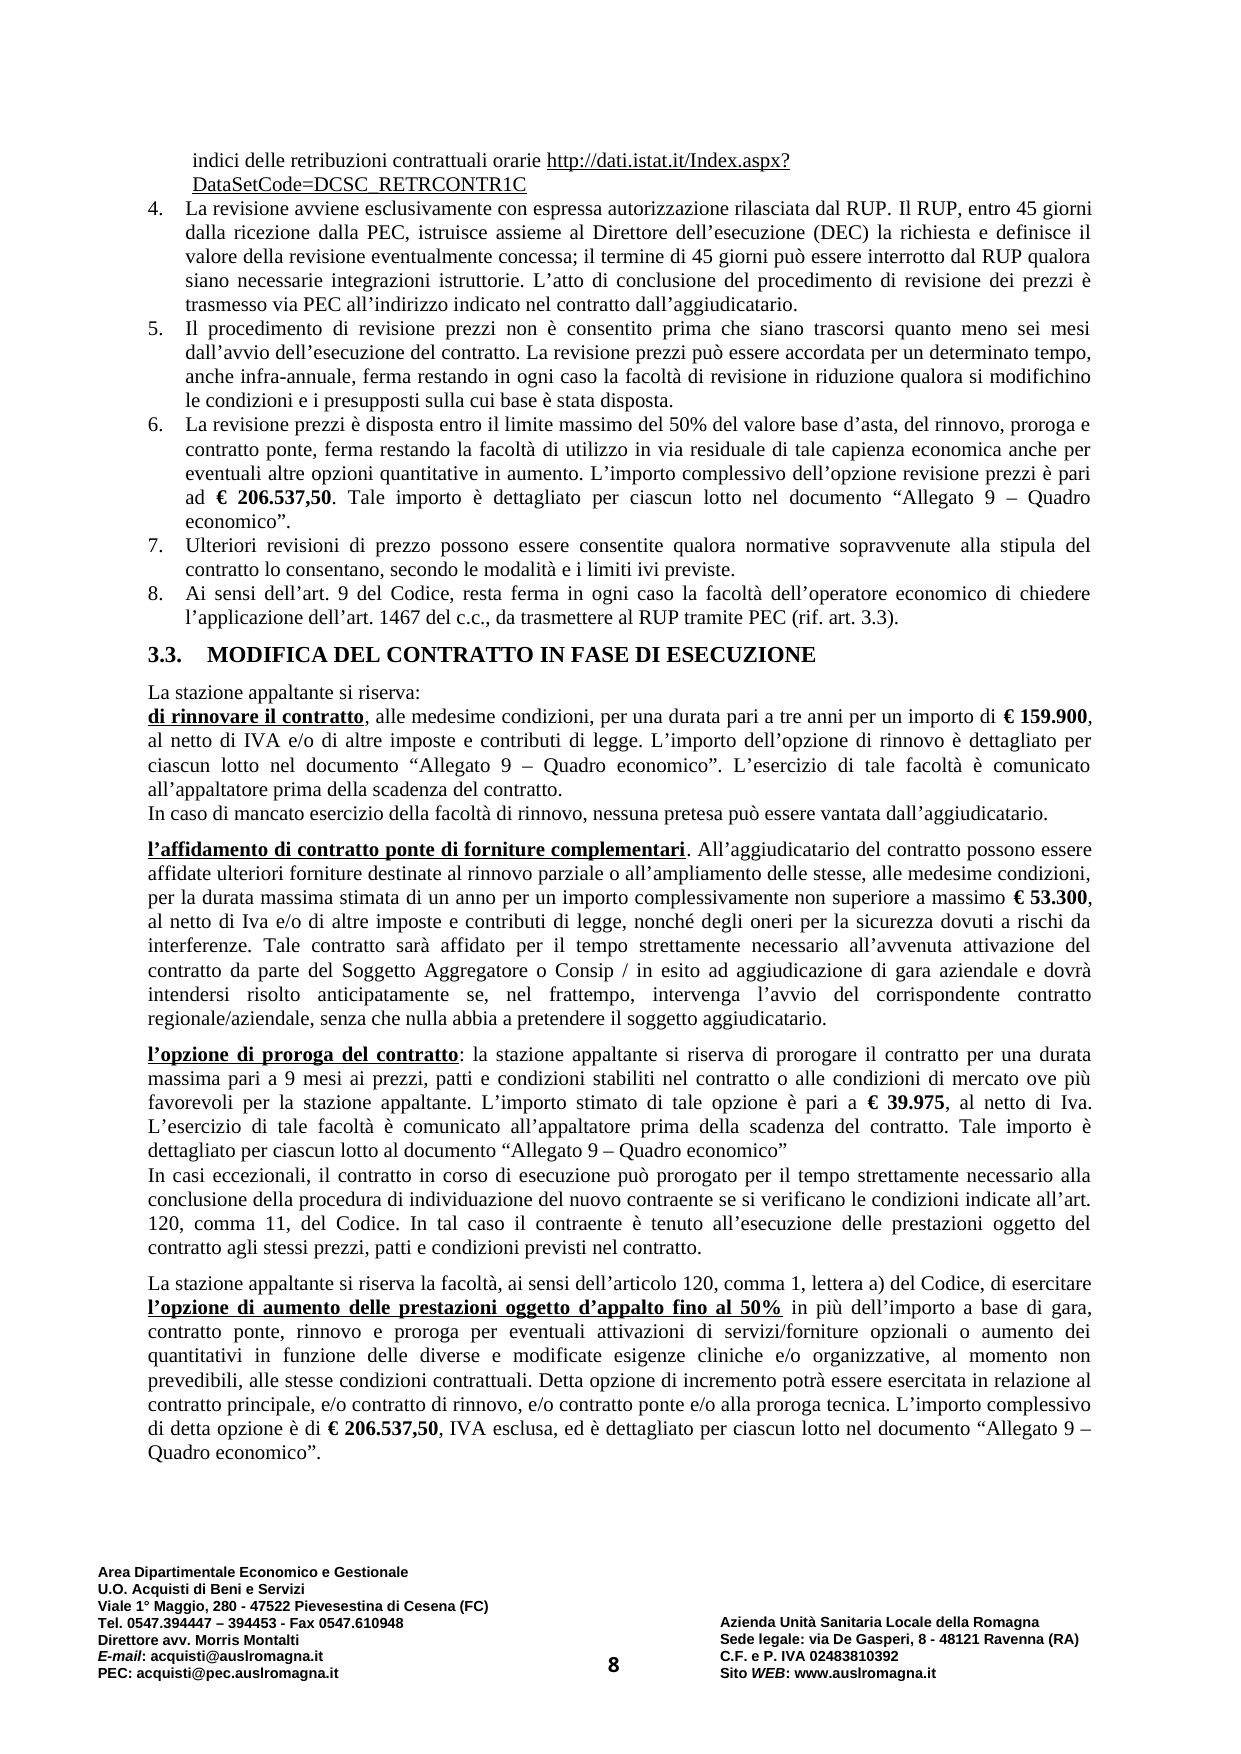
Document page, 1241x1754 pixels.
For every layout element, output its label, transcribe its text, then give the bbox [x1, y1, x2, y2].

list Ulteriori revisioni di prezzo possono essere consentite qualora normative sopravvenute alla stipula del contratto lo consentano, secondo le modalità e i limiti ivi previste. [148, 533, 1092, 581]
subtitle 3.3. MODIFICA DEL CONTRATTO IN FASE DI ESECUZIONE [148, 641, 1092, 668]
text In casi eccezionali, il contratto in corso di esecuzione può prorogato per il tempo strettamente necessario alla conclusione della procedura di individuazione del nuovo contraente se si verificano le condizioni indicate all’art. 120, comma 11, del Codice. In tal caso il contraente è tenuto all’esecuzione delle prestazioni oggetto del contratto agli stessi prezzi, patti e condizioni previsti nel contratto. [148, 1162, 1092, 1259]
list Il procedimento di revisione prezzi non è consentito prima che siano trascorsi quanto meno sei mesi dall’avvio dell’esecuzione del contratto. La revisione prezzi può essere accordata per un determinato tempo, anche infra-annuale, ferma restando in ogni caso la facoltà di revisione in riduzione qualora si modifichino le condizioni e i presupposti sulla cui base è stata disposta. [148, 316, 1092, 412]
text La stazione appaltante si riserva la facoltà, ai sensi dell’articolo 120, comma 1, lettera a) del Codice, di esercitare l’opzione di aumento delle prestazioni oggetto d’appalto fino al 50% in più dell’importo a base di gara, contratto ponte, rinnovo e proroga per eventuali attivazioni di servizi/forniture opzionali o aumento dei quantitativi in funzione delle diverse e modificate esigenze cliniche e/o organizzative, al momento non prevedibili, alle stesse condizioni contrattuali. Detta opzione di incremento potrà essere esercitata in relazione al contratto principale, e/o contratto di rinnovo, e/o contratto ponte e/o alla proroga tecnica. L’importo complessivo di detta opzione è di € 206.537,50, IVA esclusa, ed è dettagliato per ciascun lotto nel documento “Allegato 9 – Quadro economico”. [148, 1271, 1092, 1464]
text In caso di mancato esercizio della facoltà di rinnovo, nessuna pretesa può essere vantata dall’aggiudicatario. [148, 801, 1092, 825]
list La revisione avviene esclusivamente con espressa autorizzazione rilasciata dal RUP. Il RUP, entro 45 giorni dalla ricezione dalla PEC, istruisce assieme al Direttore dell’esecuzione (DEC) la richiesta e definisce il valore della revisione eventualmente concessa; il termine di 45 giorni può essere interrotto dal RUP qualora siano necessarie integrazioni istruttorie. L’atto di conclusione del procedimento di revisione dei prezzi è trasmesso via PEC all’indirizzo indicato nel contratto dall’aggiudicatario. [148, 196, 1092, 316]
list La revisione prezzi è disposta entro il limite massimo del 50% del valore base d’asta, del rinnovo, proroga e contratto ponte, ferma restando la facoltà di utilizzo in via residuale di tale capienza economica anche per eventuali altre opzioni quantitative in aumento. L’importo complessivo dell’opzione revisione prezzi è pari ad € 206.537,50. Tale importo è dettagliato per ciascun lotto nel documento “Allegato 9 – Quadro economico”. [148, 412, 1092, 533]
text l’affidamento di contratto ponte di forniture complementari. All’aggiudicatario del contratto possono essere affidate ulteriori forniture destinate al rinnovo parziale o all’ampliamento delle stesse, alle medesime condizioni, per la durata massima stimata di un anno per un importo complessivamente non superiore a massimo € 53.300, al netto di Iva e/o di altre imposte e contributi di legge, nonché degli oneri per la sicurezza dovuti a rischi da interferenze. Tale contratto sarà affidato per il tempo strettamente necessario all’avvenuta attivazione del contratto da parte del Soggetto Aggregatore o Consip / in esito ad aggiudicazione di gara aziendale e dovrà intendersi risolto anticipatamente se, nel frattempo, intervenga l’avvio del corrispondente contratto regionale/aziendale, senza che nulla abbia a pretendere il soggetto aggiudicatario. [148, 837, 1092, 1030]
text l’opzione di proroga del contratto: la stazione appaltante si riserva di prorogare il contratto per una durata massima pari a 9 mesi ai prezzi, patti e condizioni stabiliti nel contratto o alle condizioni di mercato ove più favorevoli per la stazione appaltante. L’importo stimato di tale opzione è pari a € 39.975, al netto di Iva. L’esercizio di tale facoltà è comunicato all’appaltatore prima della scadenza del contratto. Tale importo è dettagliato per ciascun lotto al documento “Allegato 9 – Quadro economico” [148, 1042, 1092, 1162]
text di rinnovare il contratto, alle medesime condizioni, per una durata pari a tre anni per un importo di € 159.900, al netto di IVA e/o di altre imposte e contributi di legge. L’importo dell’opzione di rinnovo è dettagliato per ciascun lotto nel documento “Allegato 9 – Quadro economico”. L’esercizio di tale facoltà è comunicato all’appaltatore prima della scadenza del contratto. [148, 704, 1092, 801]
list indici delle retribuzioni contrattuali orarie http://dati.istat.it/Index.aspx?DataSetCode=DCSC_RETRCONTR1C [192, 148, 1092, 196]
list Ai sensi dell’art. 9 del Codice, resta ferma in ogni caso la facoltà dell’operatore economico di chiedere l’applicazione dell’art. 1467 del c.c., da trasmettere al RUP tramite PEC (rif. art. 3.3). [148, 581, 1092, 629]
text La stazione appaltante si riserva: [148, 680, 1092, 704]
